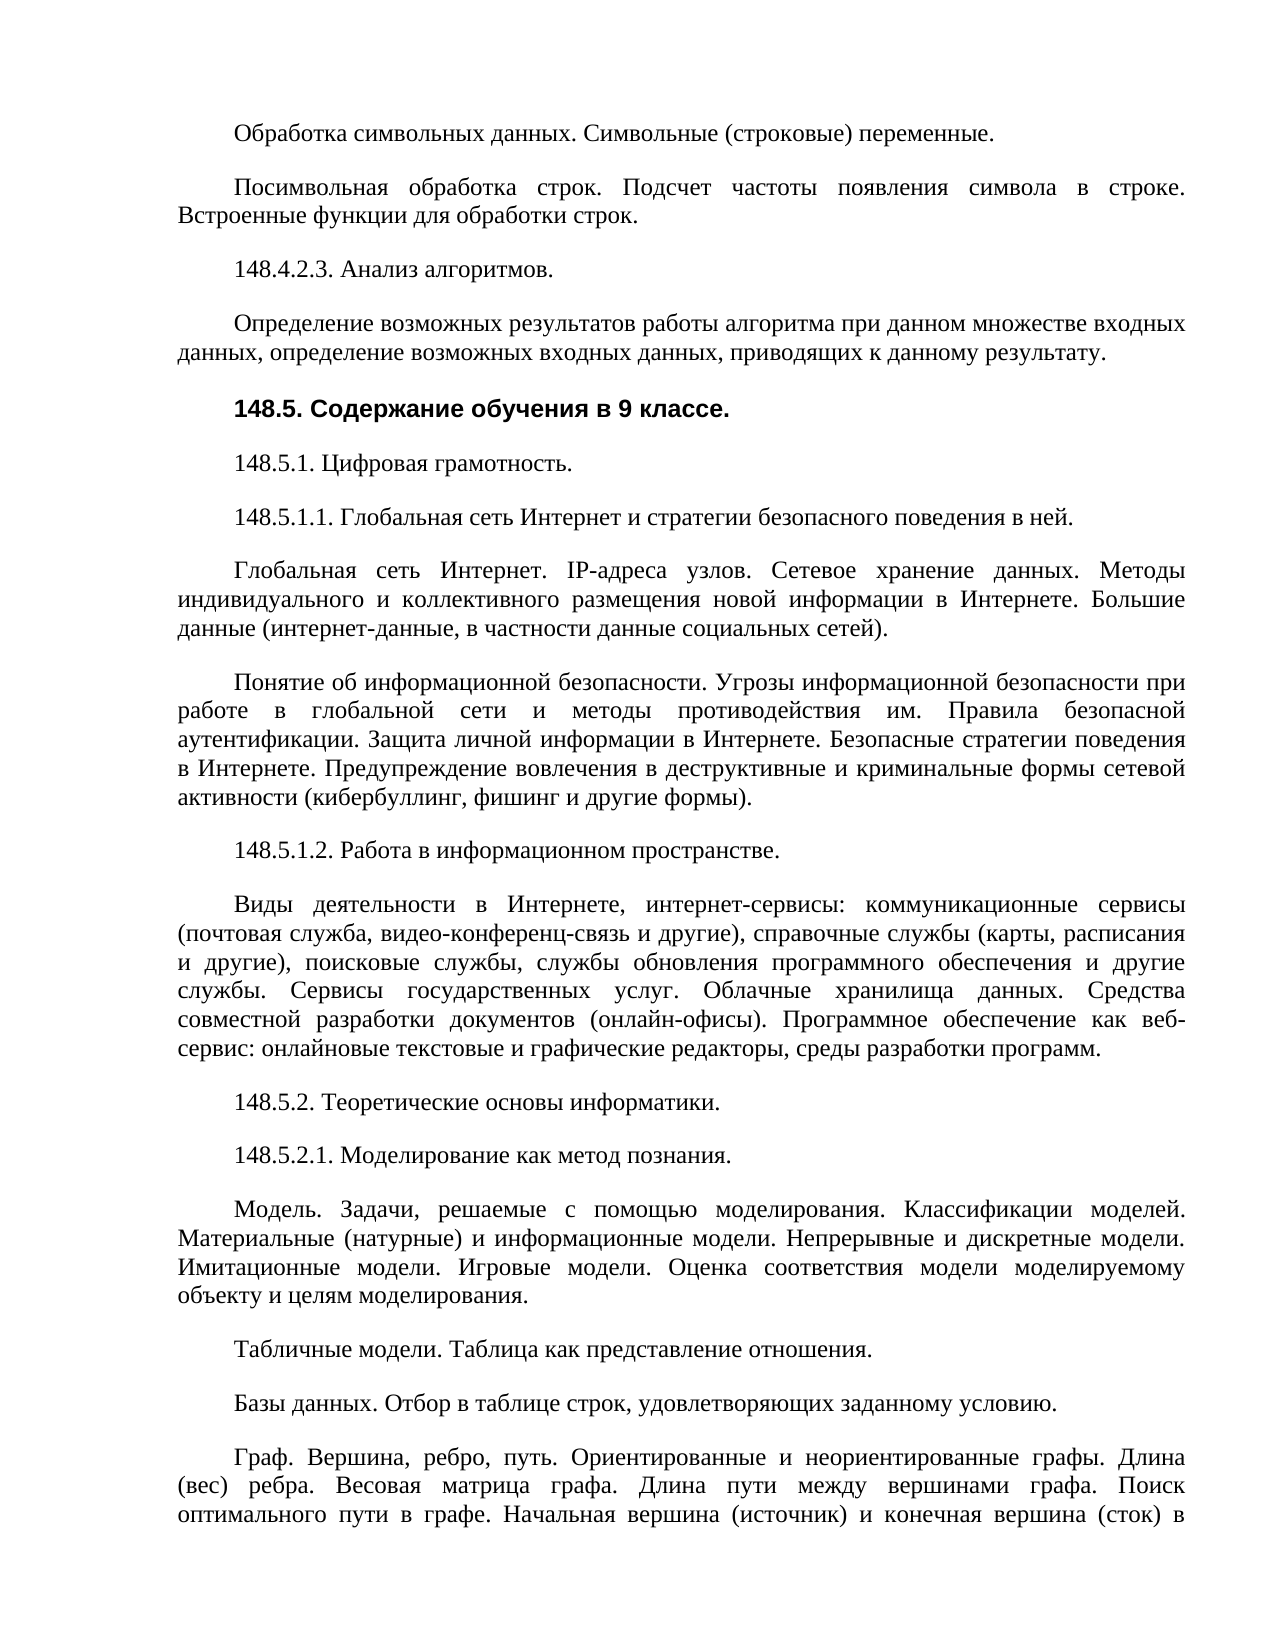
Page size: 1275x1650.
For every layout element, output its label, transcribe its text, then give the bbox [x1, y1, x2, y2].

text 148.4.2.3. Анализ алгоритмов. [177, 254, 1186, 283]
text Обработка символьных данных. Символьные (строковые) переменные. [177, 118, 1186, 147]
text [177, 1442, 1186, 1528]
text Глобальная сеть Интернет. IP-адреса узлов. Сетевое хранение данных. Методы индивидуального и коллективного размещения новой информации в Интернете. Большие данные (интернет-данные, в частности данные социальных сетей). [177, 556, 1186, 642]
text Определение возможных результатов работы алгоритма при данном множестве входных данных, определение возможных входных данных, приводящих к данному результату. [177, 308, 1186, 366]
text 148.5.1.2. Работа в информационном пространстве. [177, 836, 1186, 864]
text 148.5. Содержание обучения в 9 классе. [177, 394, 1186, 423]
text Виды деятельности в Интернете, интернет-сервисы: коммуникационные сервисы (почтовая служба, видео-конференц-связь и другие), справочные службы (карты, расписания и другие), поисковые службы, службы обновления программного обеспечения и другие службы. Сервисы государственных услуг. Облачные хранилища данных. Средства совместной разработки документов (онлайн-офисы). Программное обеспечение как веб-сервис: онлайновые текстовые и графические редакторы, среды разработки программ. [177, 889, 1186, 1062]
text Табличные модели. Таблица как представление отношения. [177, 1334, 1186, 1363]
text 148.5.1.1. Глобальная сеть Интернет и стратегии безопасного поведения в ней. [177, 502, 1186, 531]
text 148.5.1. Цифровая грамотность. [177, 448, 1186, 477]
text Посимвольная обработка строк. Подсчет частоты появления символа в строке. Встроенные функции для обработки строк. [177, 172, 1186, 229]
text Базы данных. Отбор в таблице строк, удовлетворяющих заданному условию. [177, 1388, 1186, 1417]
text Понятие об информационной безопасности. Угрозы информационной безопасности при работе в глобальной сети и методы противодействия им. Правила безопасной аутентификации. Защита личной информации в Интернете. Безопасные стратегии поведения в Интернете. Предупреждение вовлечения в деструктивные и криминальные формы сетевой активности (кибербуллинг, фишинг и другие формы). [177, 667, 1186, 811]
text 148.5.2. Теоретические основы информатики. [177, 1087, 1186, 1116]
text Модель. Задачи, решаемые с помощью моделирования. Классификации моделей. Материальные (натурные) и информационные модели. Непрерывные и дискретные модели. Имитационные модели. Игровые модели. Оценка соответствия модели моделируемому объекту и целям моделирования. [177, 1194, 1186, 1309]
text 148.5.2.1. Моделирование как метод познания. [177, 1141, 1186, 1169]
